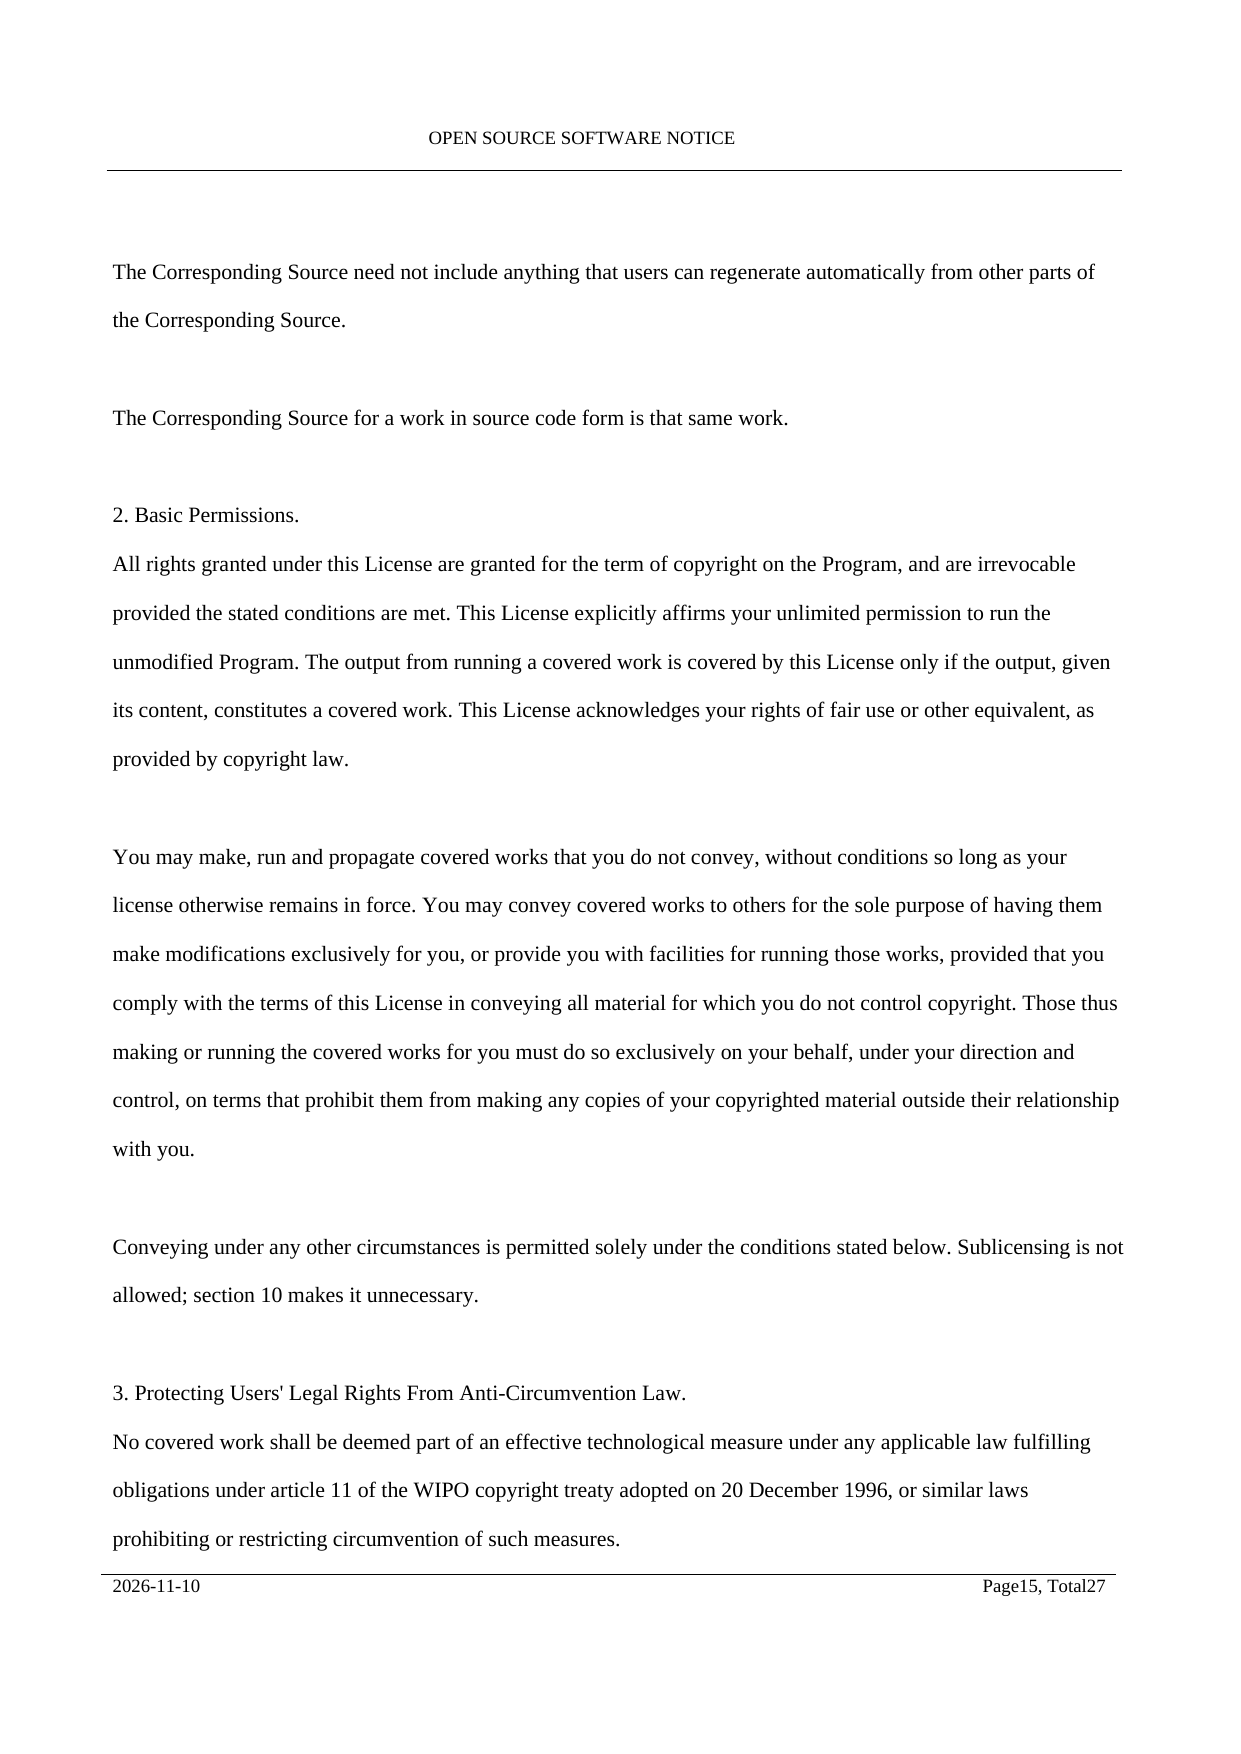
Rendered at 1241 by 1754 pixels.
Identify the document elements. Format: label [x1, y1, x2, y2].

text [112, 206, 1128, 1555]
